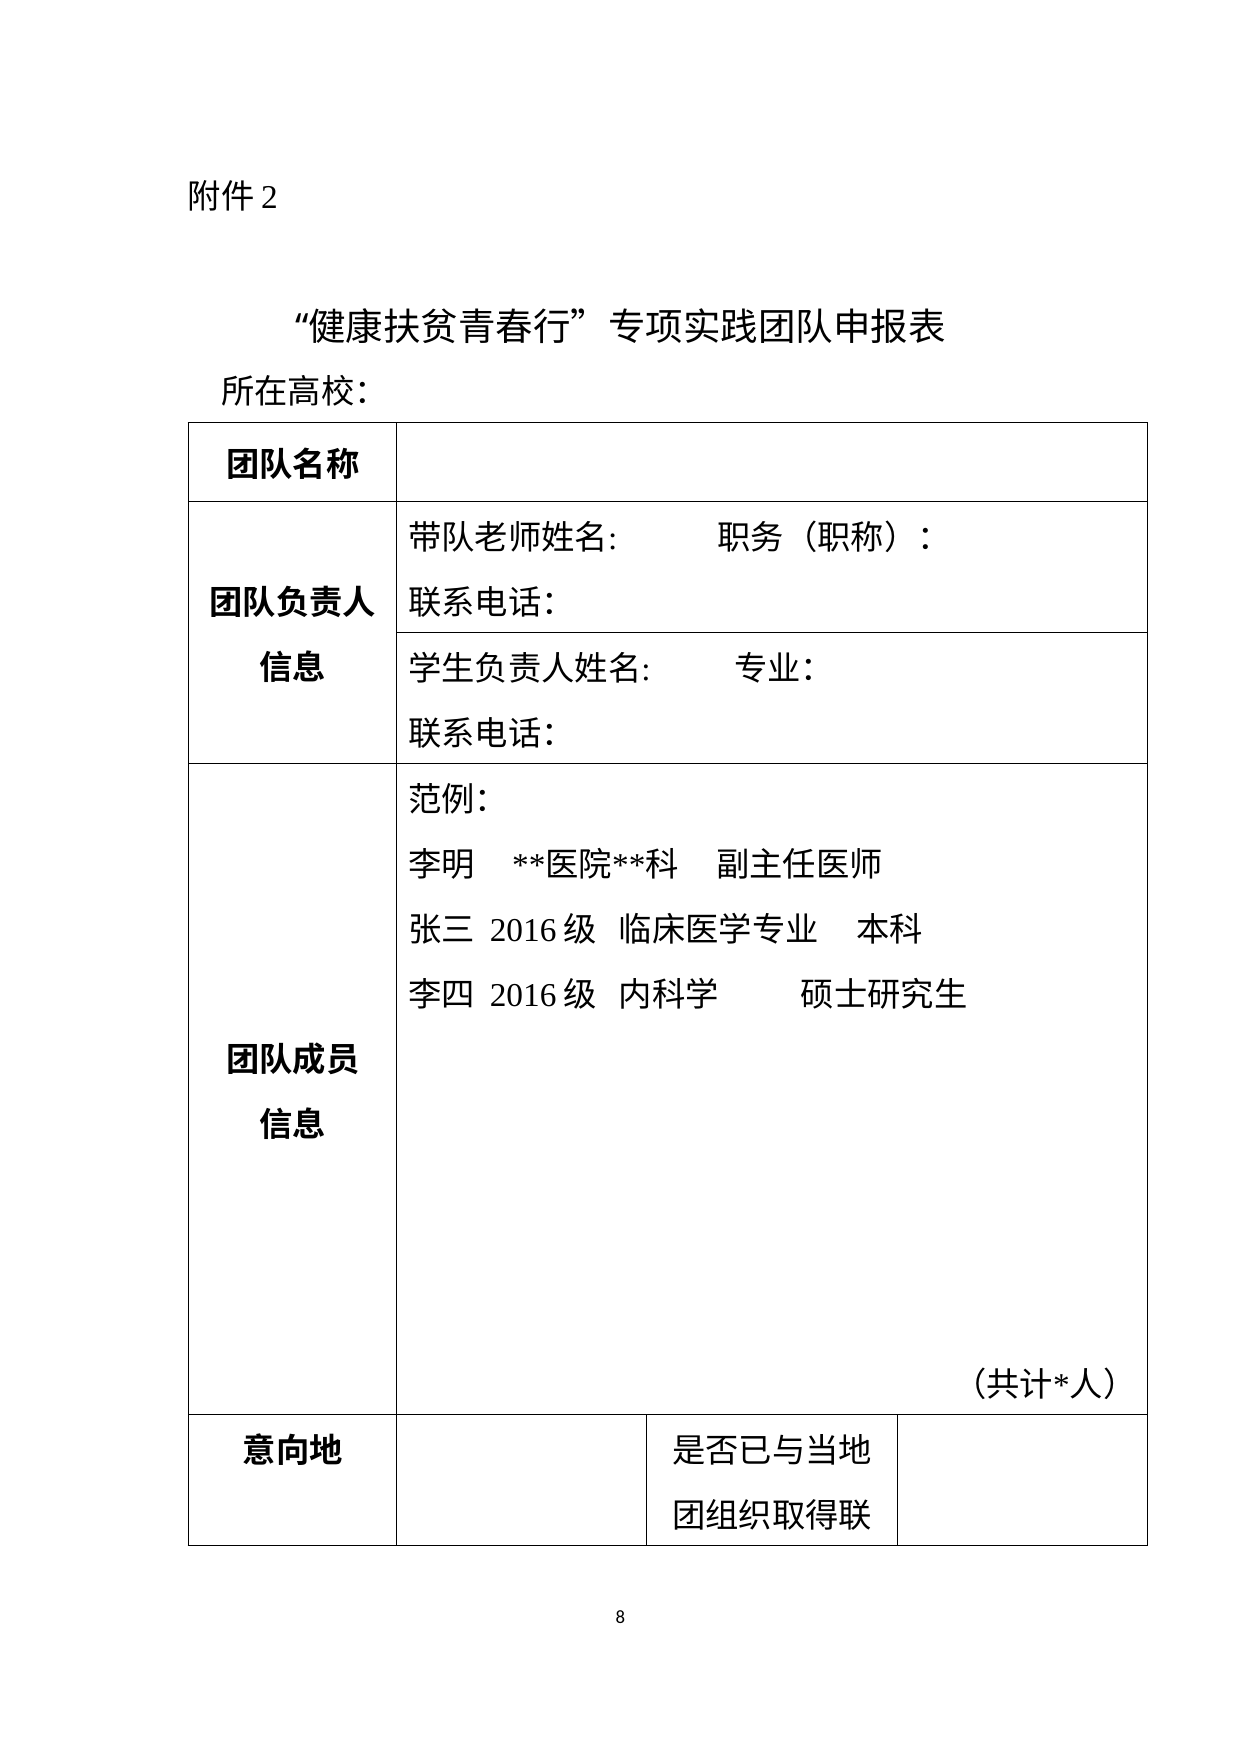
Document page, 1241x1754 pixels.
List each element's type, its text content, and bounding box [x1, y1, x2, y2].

text “健康扶贫青春行”专项实践团队申报表 [187, 292, 1053, 357]
table_cell 学生负责人姓名: 专业： 联系电话： [397, 633, 1147, 763]
table_header 团队名称 [189, 423, 396, 501]
table_header [397, 423, 1147, 501]
table_cell 意向地 [189, 1415, 396, 1545]
table_cell [898, 1415, 1147, 1545]
table_cell [397, 1415, 646, 1545]
text 附件2 [187, 162, 1053, 227]
table_cell 范例： 李明 **医院**科 副主任医师 张三 2016级 临床医学专业 本科 李四 2016级 内科学 硕士研究生 （共计*人） [397, 764, 1147, 1414]
text 所在高校： [187, 357, 1053, 422]
table_cell 团队负责人 信息 [189, 502, 396, 763]
table_cell 团队成员 信息 [189, 764, 396, 1414]
table_cell 带队老师姓名: 职务（职称）： 联系电话： [397, 502, 1147, 632]
table_cell 是否已与当地团组织取得联系 [647, 1415, 897, 1545]
